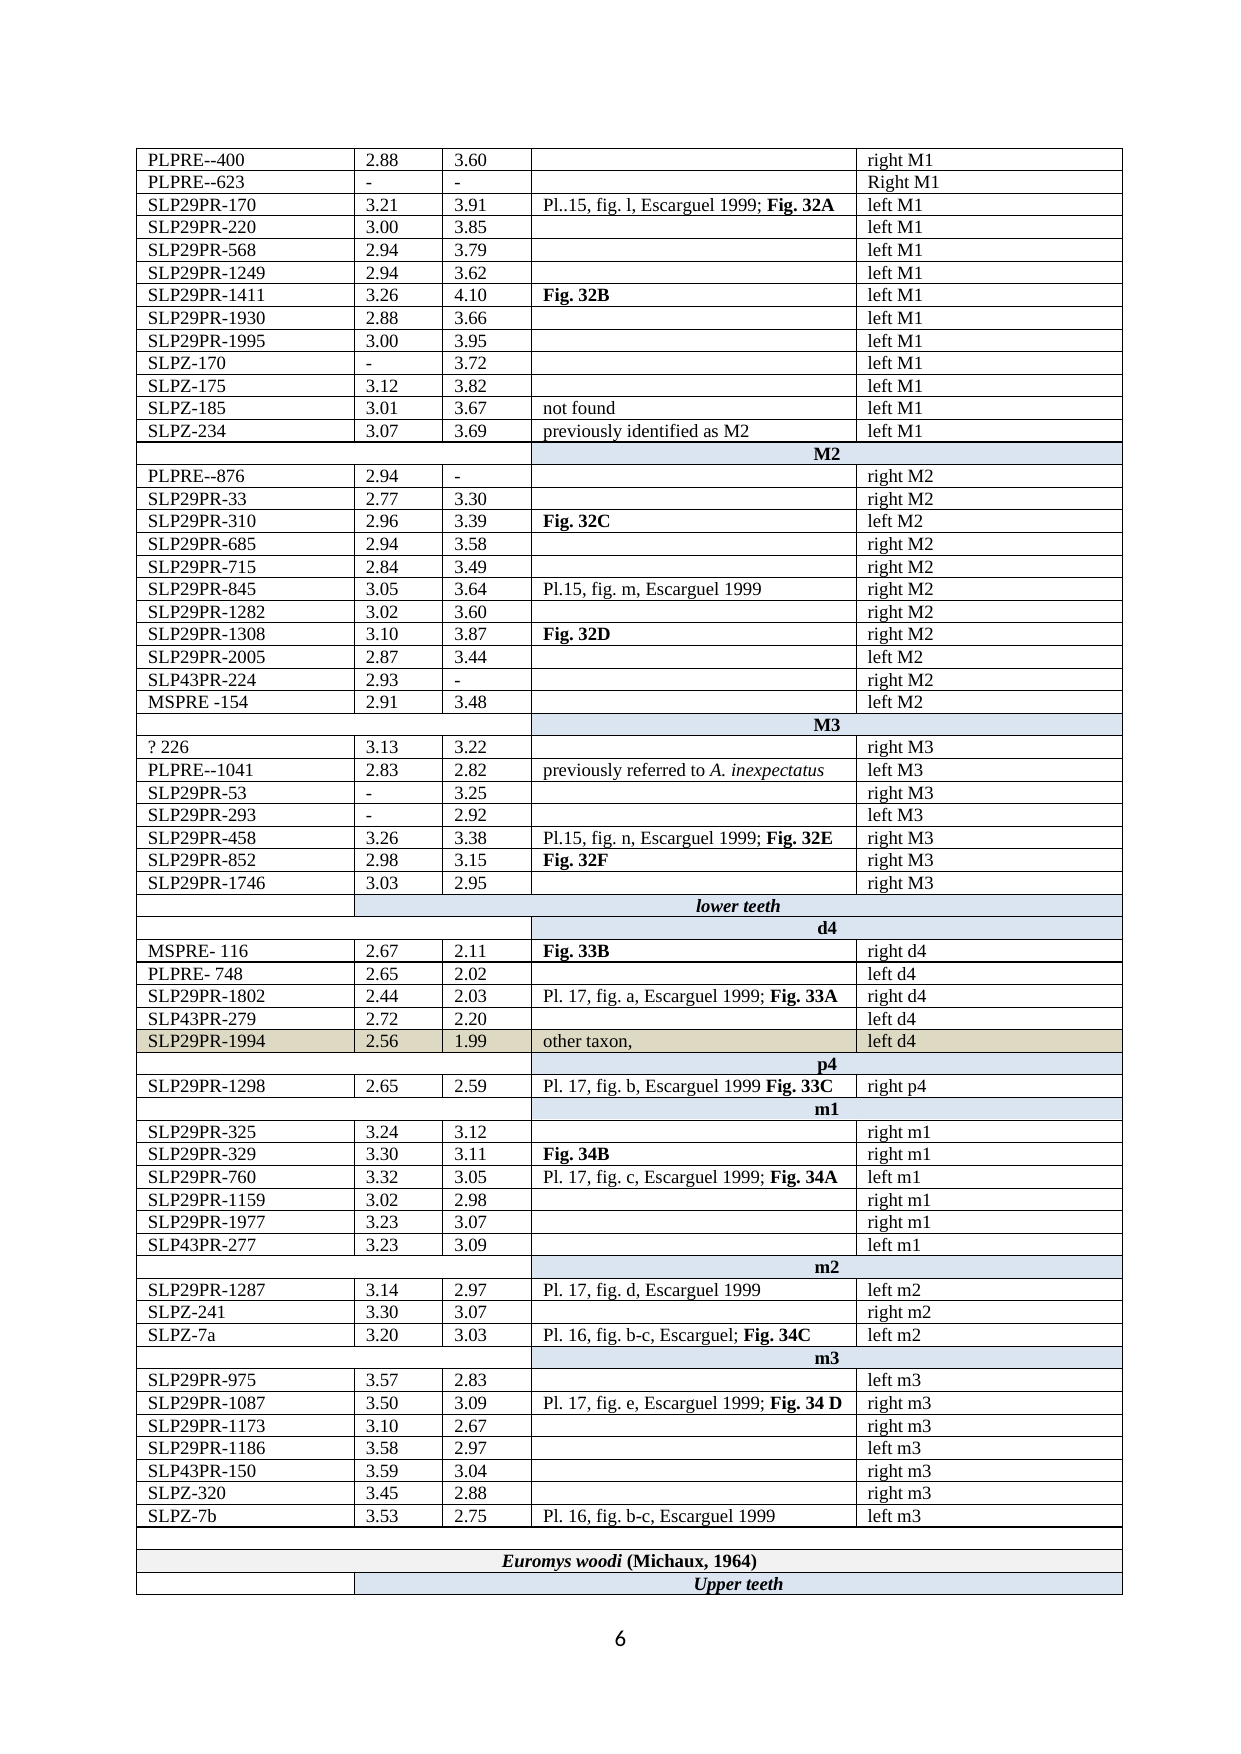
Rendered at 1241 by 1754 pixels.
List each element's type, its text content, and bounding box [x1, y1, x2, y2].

table_cell 3.13 [355, 736, 442, 758]
table_cell 2.67 [355, 940, 442, 961]
table_cell SLP29PR-1173 [137, 1415, 354, 1436]
table_cell SLP29PR-1411 [137, 284, 354, 306]
table_cell right M2 [857, 556, 1122, 577]
table_cell [532, 330, 856, 351]
table_cell SLP29PR-975 [137, 1369, 354, 1391]
table_cell 3.67 [443, 397, 531, 419]
table_cell SLPZ-320 [137, 1482, 354, 1504]
table_cell SLP43PR-150 [137, 1460, 354, 1481]
table_cell right M2 [857, 488, 1122, 509]
table_cell [532, 601, 856, 622]
table_cell Pl.15, fig. m, Escarguel 1999 [532, 578, 856, 600]
table_cell left M1 [857, 330, 1122, 351]
table_cell 2.67 [443, 1415, 531, 1436]
table_cell SLP29PR-1298 [137, 1075, 354, 1097]
table_cell 3.07 [355, 420, 442, 441]
table_cell SLPZ-185 [137, 397, 354, 419]
table_cell [137, 1098, 531, 1119]
table_cell 3.04 [443, 1460, 531, 1481]
table_cell SLP29PR-1287 [137, 1279, 354, 1300]
table_cell 2.20 [443, 1008, 531, 1029]
table_cell left d4 [857, 1030, 1122, 1052]
table_cell 3.00 [355, 216, 442, 238]
table_cell Fig. 32D [532, 623, 856, 645]
table_cell right M2 [857, 601, 1122, 622]
table_cell SLP43PR-277 [137, 1234, 354, 1255]
table_cell right M2 [857, 623, 1122, 645]
table_cell MSPRE -154 [137, 691, 354, 713]
table_cell - [355, 782, 442, 803]
table_cell 2.65 [355, 963, 442, 984]
table_cell [532, 1211, 856, 1233]
table_cell [532, 1460, 856, 1481]
table_cell SLPZ-234 [137, 420, 354, 441]
table_cell SLP29PR-1282 [137, 601, 354, 622]
table_cell SLP43PR-224 [137, 669, 354, 690]
table_cell SLP29PR-325 [137, 1121, 354, 1142]
table_cell 3.23 [355, 1211, 442, 1233]
table_cell 3.39 [443, 510, 531, 532]
table_cell 3.69 [443, 420, 531, 441]
table_cell 3.44 [443, 646, 531, 667]
table_cell [532, 352, 856, 374]
table_cell [137, 714, 531, 735]
table_cell 3.26 [355, 284, 442, 306]
table_cell 2.77 [355, 488, 442, 509]
table_cell right m3 [857, 1392, 1122, 1413]
table_cell Pl. 17, fig. e, Escarguel 1999; Fig. 34 D [532, 1392, 856, 1413]
table_cell Fig. 32F [532, 849, 856, 871]
table_cell 3.14 [355, 1279, 442, 1300]
table_cell 2.03 [443, 985, 531, 1007]
table_cell [532, 171, 856, 193]
table_cell 2.97 [443, 1437, 531, 1459]
table_cell PLPRE- 748 [137, 963, 354, 984]
table_cell [532, 1437, 856, 1459]
table_cell 3.05 [443, 1166, 531, 1187]
table_cell 3.20 [355, 1324, 442, 1346]
table_cell [532, 1008, 856, 1029]
table_cell SLP43PR-279 [137, 1008, 354, 1029]
table_cell [532, 1369, 856, 1391]
table_cell 2.75 [443, 1505, 531, 1526]
table_cell right m1 [857, 1143, 1122, 1165]
table_cell 3.10 [355, 1415, 442, 1436]
table_cell [532, 1234, 856, 1255]
table_cell 3.11 [443, 1143, 531, 1165]
table_cell 3.12 [355, 375, 442, 396]
table_cell left m3 [857, 1369, 1122, 1391]
table_cell 2.94 [355, 533, 442, 554]
table_cell SLP29PR-220 [137, 216, 354, 238]
table_cell Fig. 32C [532, 510, 856, 532]
table_cell left m1 [857, 1166, 1122, 1187]
table_cell 3.01 [355, 397, 442, 419]
table_cell left M1 [857, 194, 1122, 215]
table_cell SLP29PR-1087 [137, 1392, 354, 1413]
table_cell 3.72 [443, 352, 531, 374]
table_cell [532, 963, 856, 984]
table_cell 3.12 [443, 1121, 531, 1142]
table_cell [532, 307, 856, 328]
table_cell 3.00 [355, 330, 442, 351]
table_cell 3.59 [355, 1460, 442, 1481]
table_cell [137, 443, 531, 464]
table_cell - [355, 804, 442, 826]
table_cell 3.09 [443, 1392, 531, 1413]
table_cell 3.60 [443, 601, 531, 622]
table_cell 2.94 [355, 239, 442, 261]
table_cell m3 [532, 1347, 1122, 1368]
table_cell 3.32 [355, 1166, 442, 1187]
table_cell SLP29PR-1308 [137, 623, 354, 645]
table_cell [532, 375, 856, 396]
table_cell 3.26 [355, 827, 442, 848]
table_cell left M3 [857, 804, 1122, 826]
table_cell right M2 [857, 465, 1122, 487]
table_cell [137, 1347, 531, 1368]
table_cell right d4 [857, 985, 1122, 1007]
table_cell 2.56 [355, 1030, 442, 1052]
table_cell Pl. 17, fig. d, Escarguel 1999 [532, 1279, 856, 1300]
table_cell [532, 149, 856, 170]
table_cell right m2 [857, 1301, 1122, 1323]
table_cell 3.53 [355, 1505, 442, 1526]
table_cell 3.60 [443, 149, 531, 170]
table_cell 3.15 [443, 849, 531, 871]
table_cell 3.09 [443, 1234, 531, 1255]
table_cell SLP29PR-1930 [137, 307, 354, 328]
table_cell [532, 736, 856, 758]
table_cell right M3 [857, 827, 1122, 848]
table_cell 2.97 [443, 1279, 531, 1300]
table_cell [532, 556, 856, 577]
table_cell 3.85 [443, 216, 531, 238]
table_cell SLP29PR-1249 [137, 262, 354, 283]
table_cell 2.95 [443, 872, 531, 893]
table_cell 3.87 [443, 623, 531, 645]
table_cell 3.62 [443, 262, 531, 283]
table_cell 2.83 [443, 1369, 531, 1391]
table_cell PLPRE--876 [137, 465, 354, 487]
table_cell 3.95 [443, 330, 531, 351]
table_cell M2 [532, 443, 1122, 464]
table_cell 3.66 [443, 307, 531, 328]
table_cell [137, 1573, 354, 1594]
table_cell 2.88 [355, 149, 442, 170]
table_cell d4 [532, 917, 1122, 939]
table_cell - [355, 352, 442, 374]
table_cell left M2 [857, 646, 1122, 667]
table_cell right M3 [857, 872, 1122, 893]
table_cell right m3 [857, 1415, 1122, 1436]
table_cell SLP29PR-293 [137, 804, 354, 826]
table_cell - [443, 669, 531, 690]
table_cell SLP29PR-310 [137, 510, 354, 532]
table_cell SLP29PR-1994 [137, 1030, 354, 1052]
table_cell 1.99 [443, 1030, 531, 1052]
table_cell left m1 [857, 1234, 1122, 1255]
table_cell left M1 [857, 352, 1122, 374]
table_cell M3 [532, 714, 1122, 735]
table_cell SLP29PR-1977 [137, 1211, 354, 1233]
table_cell left d4 [857, 1008, 1122, 1029]
table_cell SLP29PR-329 [137, 1143, 354, 1165]
table_cell [532, 216, 856, 238]
table_cell SLP29PR-568 [137, 239, 354, 261]
table_cell right M3 [857, 782, 1122, 803]
table_cell SLP29PR-33 [137, 488, 354, 509]
table_cell right m3 [857, 1460, 1122, 1481]
table_cell 2.82 [443, 759, 531, 781]
table_cell 2.96 [355, 510, 442, 532]
table_cell 2.72 [355, 1008, 442, 1029]
table_cell left m2 [857, 1279, 1122, 1300]
table_cell 3.57 [355, 1369, 442, 1391]
table_cell PLPRE--1041 [137, 759, 354, 781]
table_cell 2.65 [355, 1075, 442, 1097]
table_cell Fig. 33B [532, 940, 856, 961]
table_cell 3.82 [443, 375, 531, 396]
table_cell [532, 239, 856, 261]
table_cell 2.92 [443, 804, 531, 826]
table_cell 3.02 [355, 601, 442, 622]
table_cell right m1 [857, 1211, 1122, 1233]
table_cell other taxon, [532, 1030, 856, 1052]
table_cell SLPZ-7a [137, 1324, 354, 1346]
table_cell right M2 [857, 533, 1122, 554]
table_cell 3.07 [443, 1301, 531, 1323]
table_cell Fig. 34B [532, 1143, 856, 1165]
table_cell [532, 669, 856, 690]
table_cell previously identified as M2 [532, 420, 856, 441]
table_cell right m3 [857, 1482, 1122, 1504]
table_cell MSPRE- 116 [137, 940, 354, 961]
table_cell [532, 1121, 856, 1142]
table_cell not found [532, 397, 856, 419]
table_cell Pl.15, fig. n, Escarguel 1999; Fig. 32E [532, 827, 856, 848]
table_cell SLP29PR-2005 [137, 646, 354, 667]
table_cell Pl. 16, fig. b-c, Escarguel 1999 [532, 1505, 856, 1526]
table_cell right M2 [857, 669, 1122, 690]
table_cell [532, 646, 856, 667]
table_cell 3.38 [443, 827, 531, 848]
table_cell left M1 [857, 420, 1122, 441]
table_cell left M1 [857, 262, 1122, 283]
table_cell 3.58 [443, 533, 531, 554]
table_cell Pl. 17, fig. c, Escarguel 1999; Fig. 34A [532, 1166, 856, 1187]
table_cell 3.05 [355, 578, 442, 600]
table_cell ? 226 [137, 736, 354, 758]
table_cell 2.98 [443, 1189, 531, 1210]
table_cell 2.93 [355, 669, 442, 690]
table_cell 3.30 [355, 1143, 442, 1165]
table_cell SLPZ-175 [137, 375, 354, 396]
table_cell 3.48 [443, 691, 531, 713]
table_cell [532, 782, 856, 803]
table_cell right p4 [857, 1075, 1122, 1097]
table_cell [137, 895, 354, 916]
table_cell Pl. 17, fig. a, Escarguel 1999; Fig. 33A [532, 985, 856, 1007]
table_cell m2 [532, 1256, 1122, 1278]
table_cell left M1 [857, 375, 1122, 396]
table_cell SLP29PR-845 [137, 578, 354, 600]
table_cell right d4 [857, 940, 1122, 961]
table_cell 2.91 [355, 691, 442, 713]
table_cell SLP29PR-1746 [137, 872, 354, 893]
table_cell [532, 1189, 856, 1210]
table_cell - [443, 465, 531, 487]
table_cell 2.44 [355, 985, 442, 1007]
table_cell SLP29PR-1186 [137, 1437, 354, 1459]
table_cell 4.10 [443, 284, 531, 306]
table_cell Pl..15, fig. l, Escarguel 1999; Fig. 32A [532, 194, 856, 215]
table_cell 3.02 [355, 1189, 442, 1210]
table_cell left M2 [857, 691, 1122, 713]
table_cell [532, 691, 856, 713]
table_cell SLPZ-7b [137, 1505, 354, 1526]
table_cell 3.25 [443, 782, 531, 803]
table_cell 3.50 [355, 1392, 442, 1413]
table_cell [532, 804, 856, 826]
table_cell [137, 1528, 1122, 1549]
table_cell [532, 872, 856, 893]
table_cell right M3 [857, 849, 1122, 871]
table_cell 2.02 [443, 963, 531, 984]
table_cell PLPRE--623 [137, 171, 354, 193]
table_cell [137, 1256, 531, 1278]
table_cell left m3 [857, 1437, 1122, 1459]
table_cell 3.30 [443, 488, 531, 509]
table_cell [532, 488, 856, 509]
table_cell 3.03 [355, 872, 442, 893]
table_cell [532, 1301, 856, 1323]
table_cell [532, 465, 856, 487]
table_cell SLP29PR-760 [137, 1166, 354, 1187]
table_cell SLP29PR-458 [137, 827, 354, 848]
table_cell 3.91 [443, 194, 531, 215]
table_cell 3.23 [355, 1234, 442, 1255]
table_cell left m3 [857, 1505, 1122, 1526]
table_cell lower teeth [355, 895, 1122, 916]
table_cell Right M1 [857, 171, 1122, 193]
table_cell SLP29PR-852 [137, 849, 354, 871]
table_cell [137, 1053, 531, 1074]
table_cell left M3 [857, 759, 1122, 781]
table_cell Pl. 16, fig. b-c, Escarguel; Fig. 34C [532, 1324, 856, 1346]
table_cell left M2 [857, 510, 1122, 532]
table_cell previously referred to A. inexpectatus [532, 759, 856, 781]
table_cell Pl. 17, fig. b, Escarguel 1999 Fig. 33C [532, 1075, 856, 1097]
table_cell 2.88 [355, 307, 442, 328]
table_cell 3.24 [355, 1121, 442, 1142]
table_cell 3.07 [443, 1211, 531, 1233]
table_cell 2.88 [443, 1482, 531, 1504]
table_cell left M1 [857, 239, 1122, 261]
table_cell right M3 [857, 736, 1122, 758]
table_cell 2.94 [355, 262, 442, 283]
table_cell SLP29PR-1995 [137, 330, 354, 351]
table_cell 2.98 [355, 849, 442, 871]
table_cell 2.11 [443, 940, 531, 961]
table_cell 2.94 [355, 465, 442, 487]
table_cell left d4 [857, 963, 1122, 984]
table_cell p4 [532, 1053, 1122, 1074]
table_cell [532, 262, 856, 283]
table_cell left M1 [857, 307, 1122, 328]
table_cell 3.30 [355, 1301, 442, 1323]
table_cell 3.49 [443, 556, 531, 577]
table_cell PLPRE--400 [137, 149, 354, 170]
table_cell 3.03 [443, 1324, 531, 1346]
table_cell SLP29PR-1159 [137, 1189, 354, 1210]
table_cell left m2 [857, 1324, 1122, 1346]
table_cell left M1 [857, 284, 1122, 306]
table_cell [137, 917, 531, 939]
table_cell [532, 1415, 856, 1436]
table_cell 3.45 [355, 1482, 442, 1504]
table_cell 3.10 [355, 623, 442, 645]
table_cell SLP29PR-715 [137, 556, 354, 577]
table_cell Upper teeth [355, 1573, 1122, 1594]
table_cell [532, 533, 856, 554]
table_cell left M1 [857, 397, 1122, 419]
table_cell 2.84 [355, 556, 442, 577]
table_cell Euromys woodi (Michaux, 1964) [137, 1550, 1122, 1572]
table_cell 3.58 [355, 1437, 442, 1459]
table_cell 3.22 [443, 736, 531, 758]
table_cell left M1 [857, 216, 1122, 238]
table_cell Fig. 32B [532, 284, 856, 306]
table_cell 3.79 [443, 239, 531, 261]
table_cell - [443, 171, 531, 193]
table_cell - [355, 171, 442, 193]
table_cell right m1 [857, 1189, 1122, 1210]
table_cell 2.87 [355, 646, 442, 667]
table_cell right M2 [857, 578, 1122, 600]
table_cell 3.21 [355, 194, 442, 215]
table_cell SLPZ-241 [137, 1301, 354, 1323]
table_cell 2.59 [443, 1075, 531, 1097]
table_cell m1 [532, 1098, 1122, 1119]
table_cell 2.83 [355, 759, 442, 781]
table_cell 3.64 [443, 578, 531, 600]
table_cell SLP29PR-685 [137, 533, 354, 554]
table_cell SLP29PR-1802 [137, 985, 354, 1007]
table_cell SLPZ-170 [137, 352, 354, 374]
table_cell right M1 [857, 149, 1122, 170]
table_cell SLP29PR-170 [137, 194, 354, 215]
table_cell [532, 1482, 856, 1504]
table_cell SLP29PR-53 [137, 782, 354, 803]
table_cell right m1 [857, 1121, 1122, 1142]
